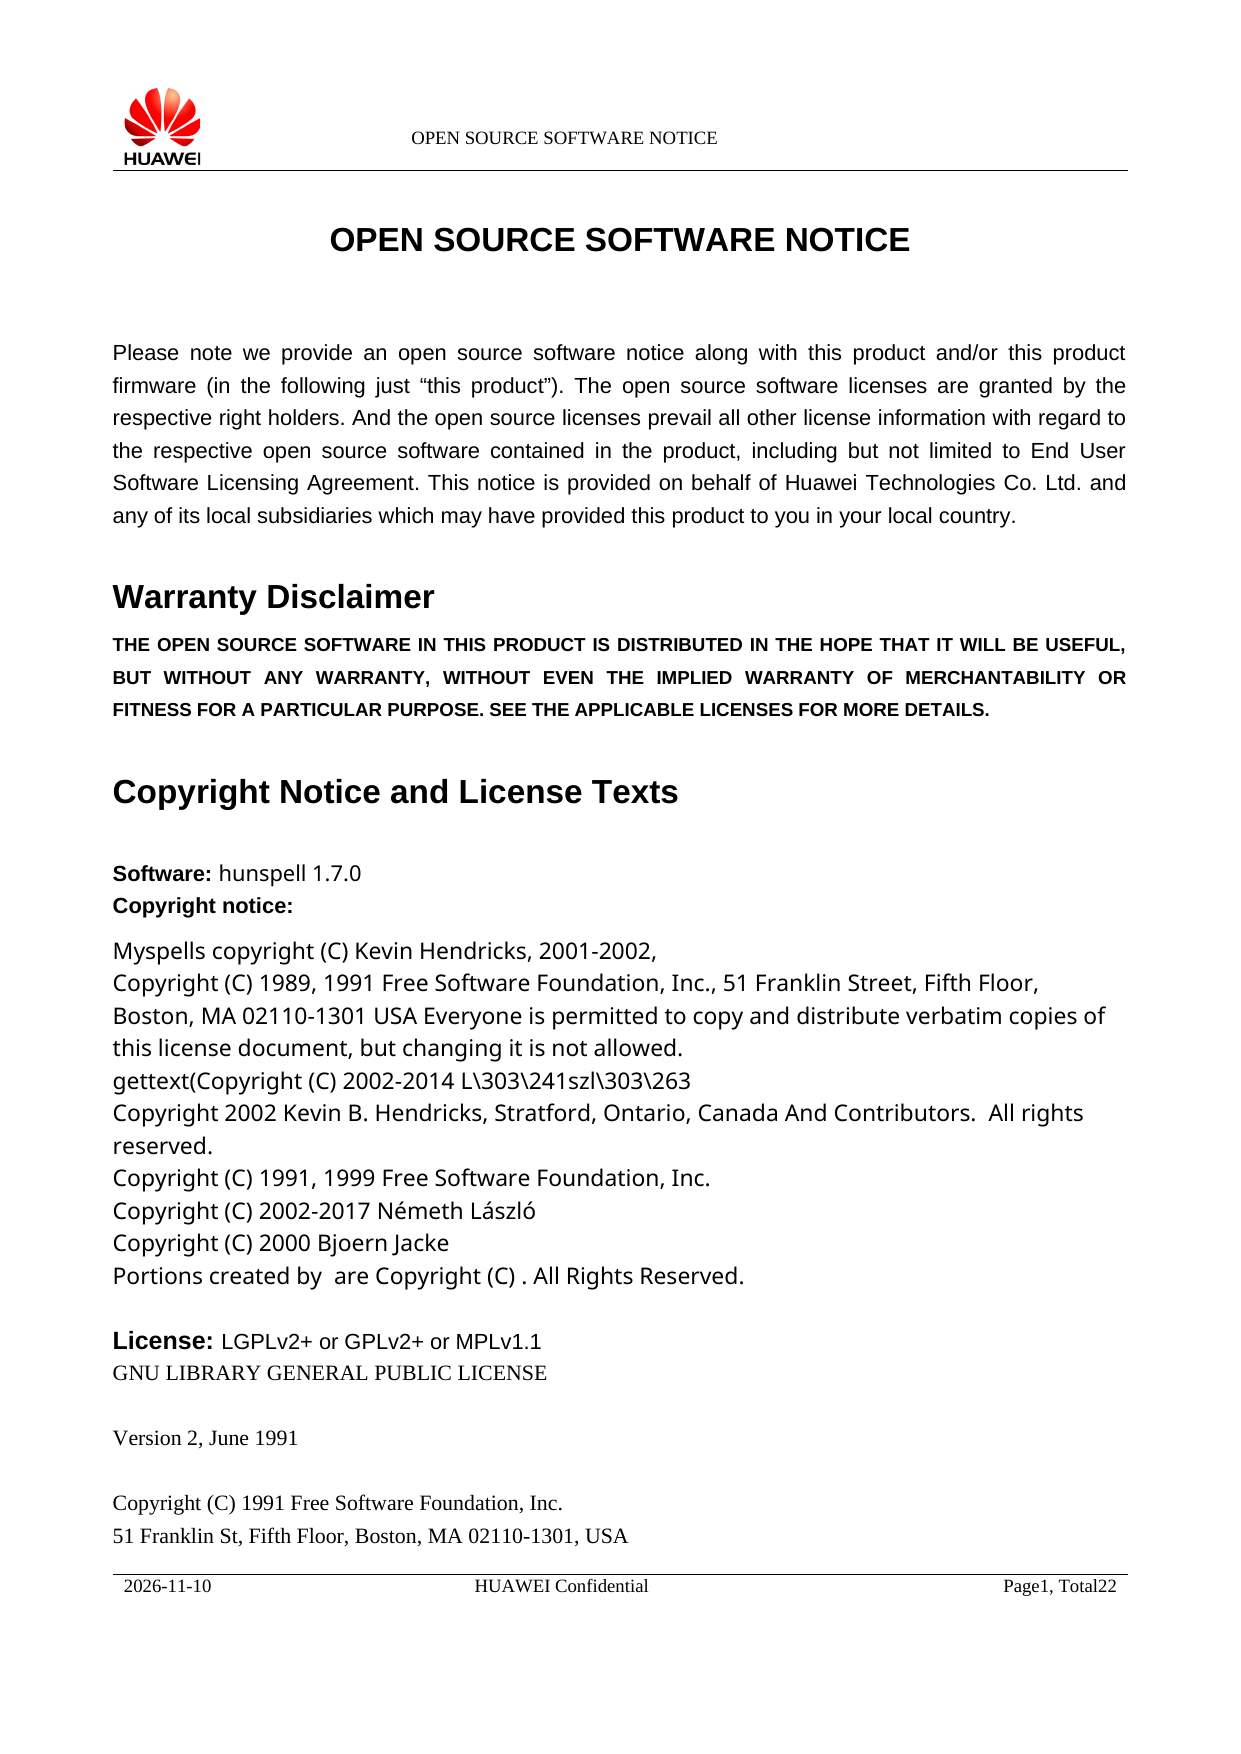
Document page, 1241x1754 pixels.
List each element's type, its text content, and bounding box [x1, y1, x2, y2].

title Software: hunspell 1.7.0 [112, 856, 1128, 889]
text License: LGPLv2+ or GPLv2+ or MPLv1.1 [112, 1324, 1128, 1356]
text Warranty Disclaimer [112, 564, 1128, 629]
picture [124, 88, 201, 165]
text Myspells copyright (C) Kevin Hendricks, 2001-2002, Copyright (C) 1989, 1991 Free Software Foundation, Inc., 51 Franklin Street, Fifth Floor, Boston, MA 02110-1301 USA Everyone is permitted to copy and distribute verbatim copies of this license document, but changing it is not allowed. gettext(Copyright (C) 2002-2014 L\303\241szl\303\263 Copyright 2002 Kevin B. Hendricks, Stratford, Ontario, Canada And Contributors. All rights reserved. Copyright (C) 1991, 1999 Free Software Foundation, Inc. Copyright (C) 2002-2017 Németh László Copyright (C) 2000 Bjoern Jacke Portions created by are Copyright (C) . All Rights Reserved. [112, 934, 1128, 1324]
text The open source software in this product is distributed in the hope that it will be useful, but WITHOUT ANY WARRANTY, without even the implied warranty of MERCHANTABILITY or FITNESS FOR A PARTICULAR PURPOSE. See the applicable licenses for more details. [112, 629, 1128, 726]
text OPEN SOURCE SOFTWARE NOTICE [112, 206, 1128, 271]
text Please note we provide an open source software notice along with this product and/or this product firmware (in the following just “this product”). The open source software licenses are granted by the respective right holders. And the open source licenses prevail all other license information with regard to the respective open source software contained in the product, including but not limited to End User Software Licensing Agreement. This notice is provided on behalf of Huawei Technologies Co. Ltd. and any of its local subsidiaries which may have provided this product to you in your local country. [112, 336, 1128, 531]
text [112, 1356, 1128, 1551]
text Copyright notice: [112, 889, 1128, 921]
text Copyright Notice and License Texts [112, 759, 1128, 824]
